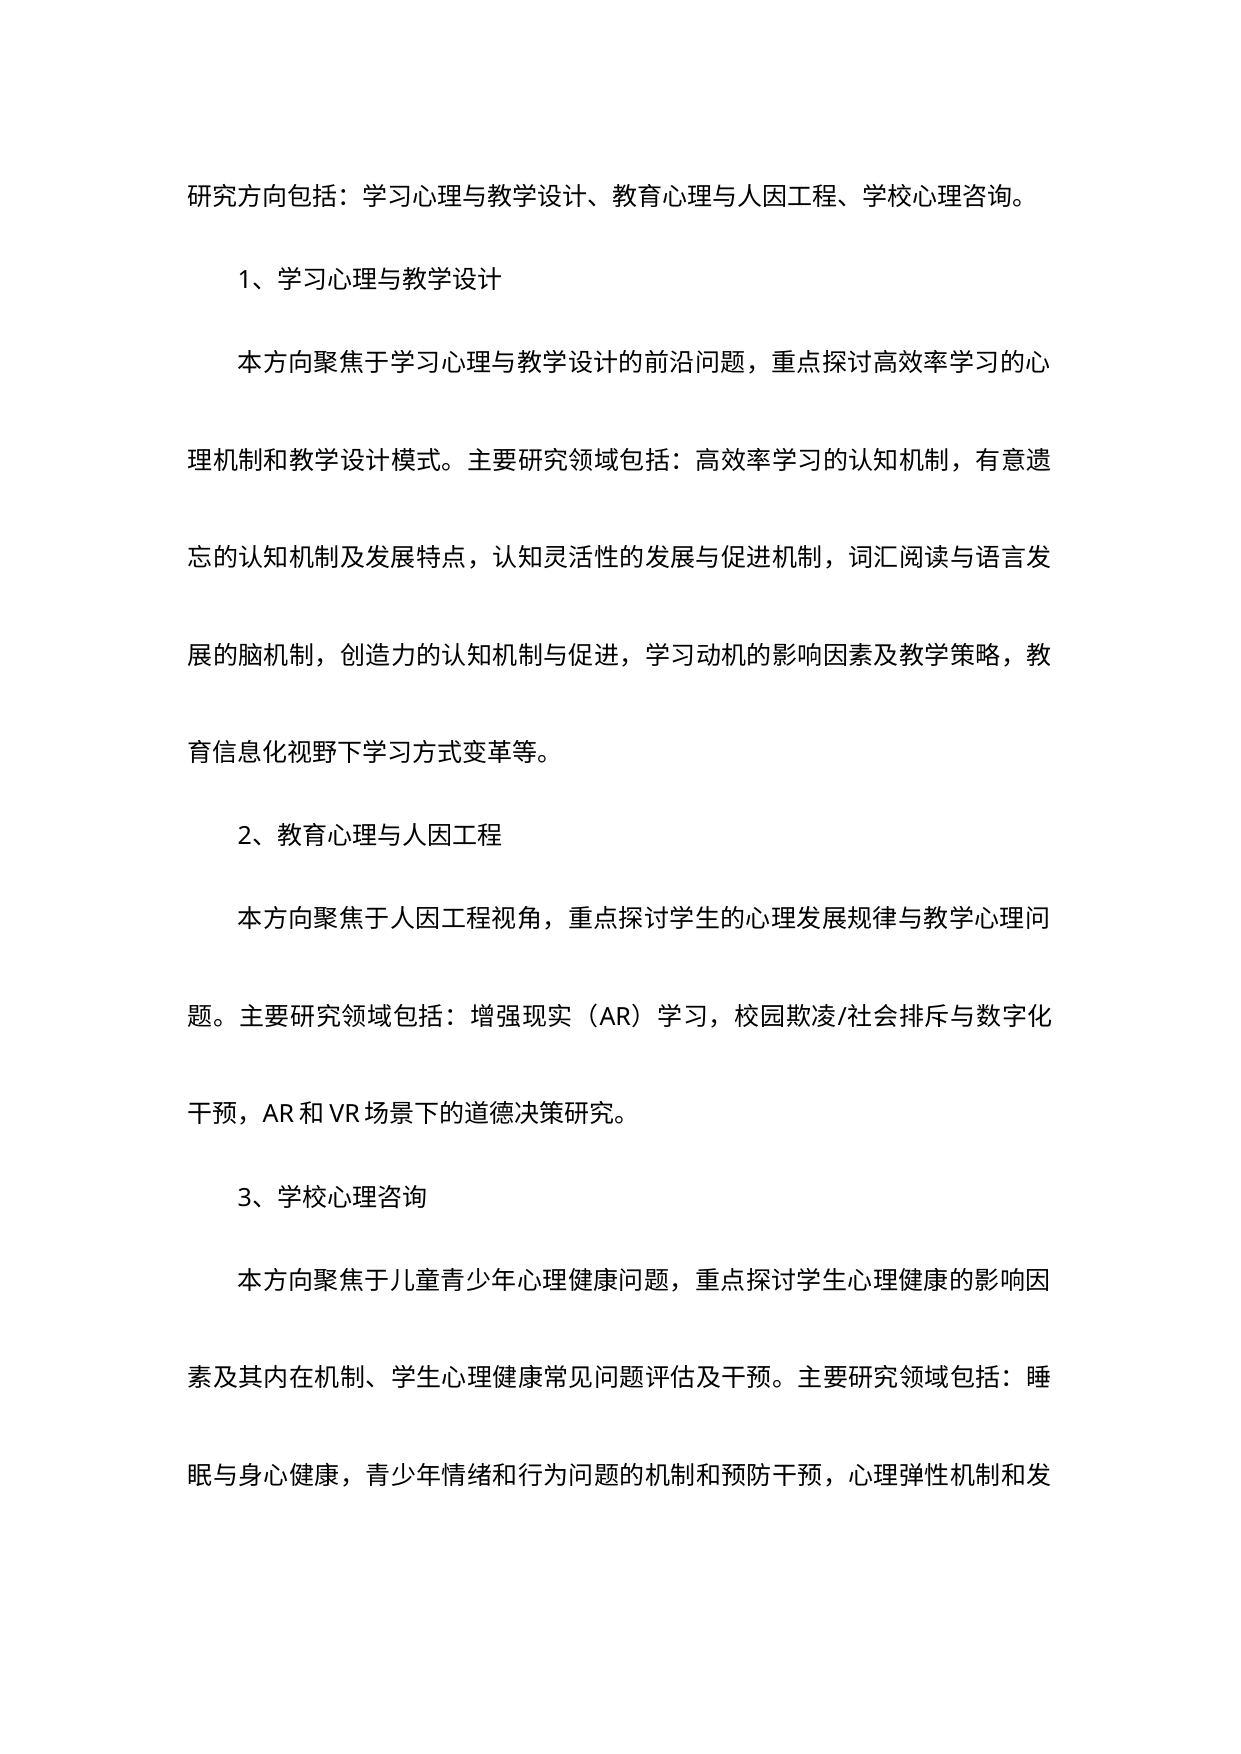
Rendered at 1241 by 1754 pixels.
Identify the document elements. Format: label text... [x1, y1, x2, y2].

text 3、学校心理咨询 [187, 1163, 1053, 1228]
text 2、教育心理与人因工程 [187, 801, 1053, 866]
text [187, 162, 1053, 227]
text 1、学习心理与教学设计 [187, 245, 1053, 310]
text 本方向聚焦于人因工程视角，重点探讨学生的心理发展规律与教学心理问题。主要研究领域包括：增强现实（AR）学习，校园欺凌/社会排斥与数字化干预，AR和VR场景下的道德决策研究。 [187, 884, 1053, 1144]
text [187, 1246, 1053, 1506]
text 本方向聚焦于学习心理与教学设计的前沿问题，重点探讨高效率学习的心理机制和教学设计模式。主要研究领域包括：高效率学习的认知机制，有意遗忘的认知机制及发展特点，认知灵活性的发展与促进机制，词汇阅读与语言发展的脑机制，创造力的认知机制与促进，学习动机的影响因素及教学策略，教育信息化视野下学习方式变革等。 [187, 328, 1053, 783]
